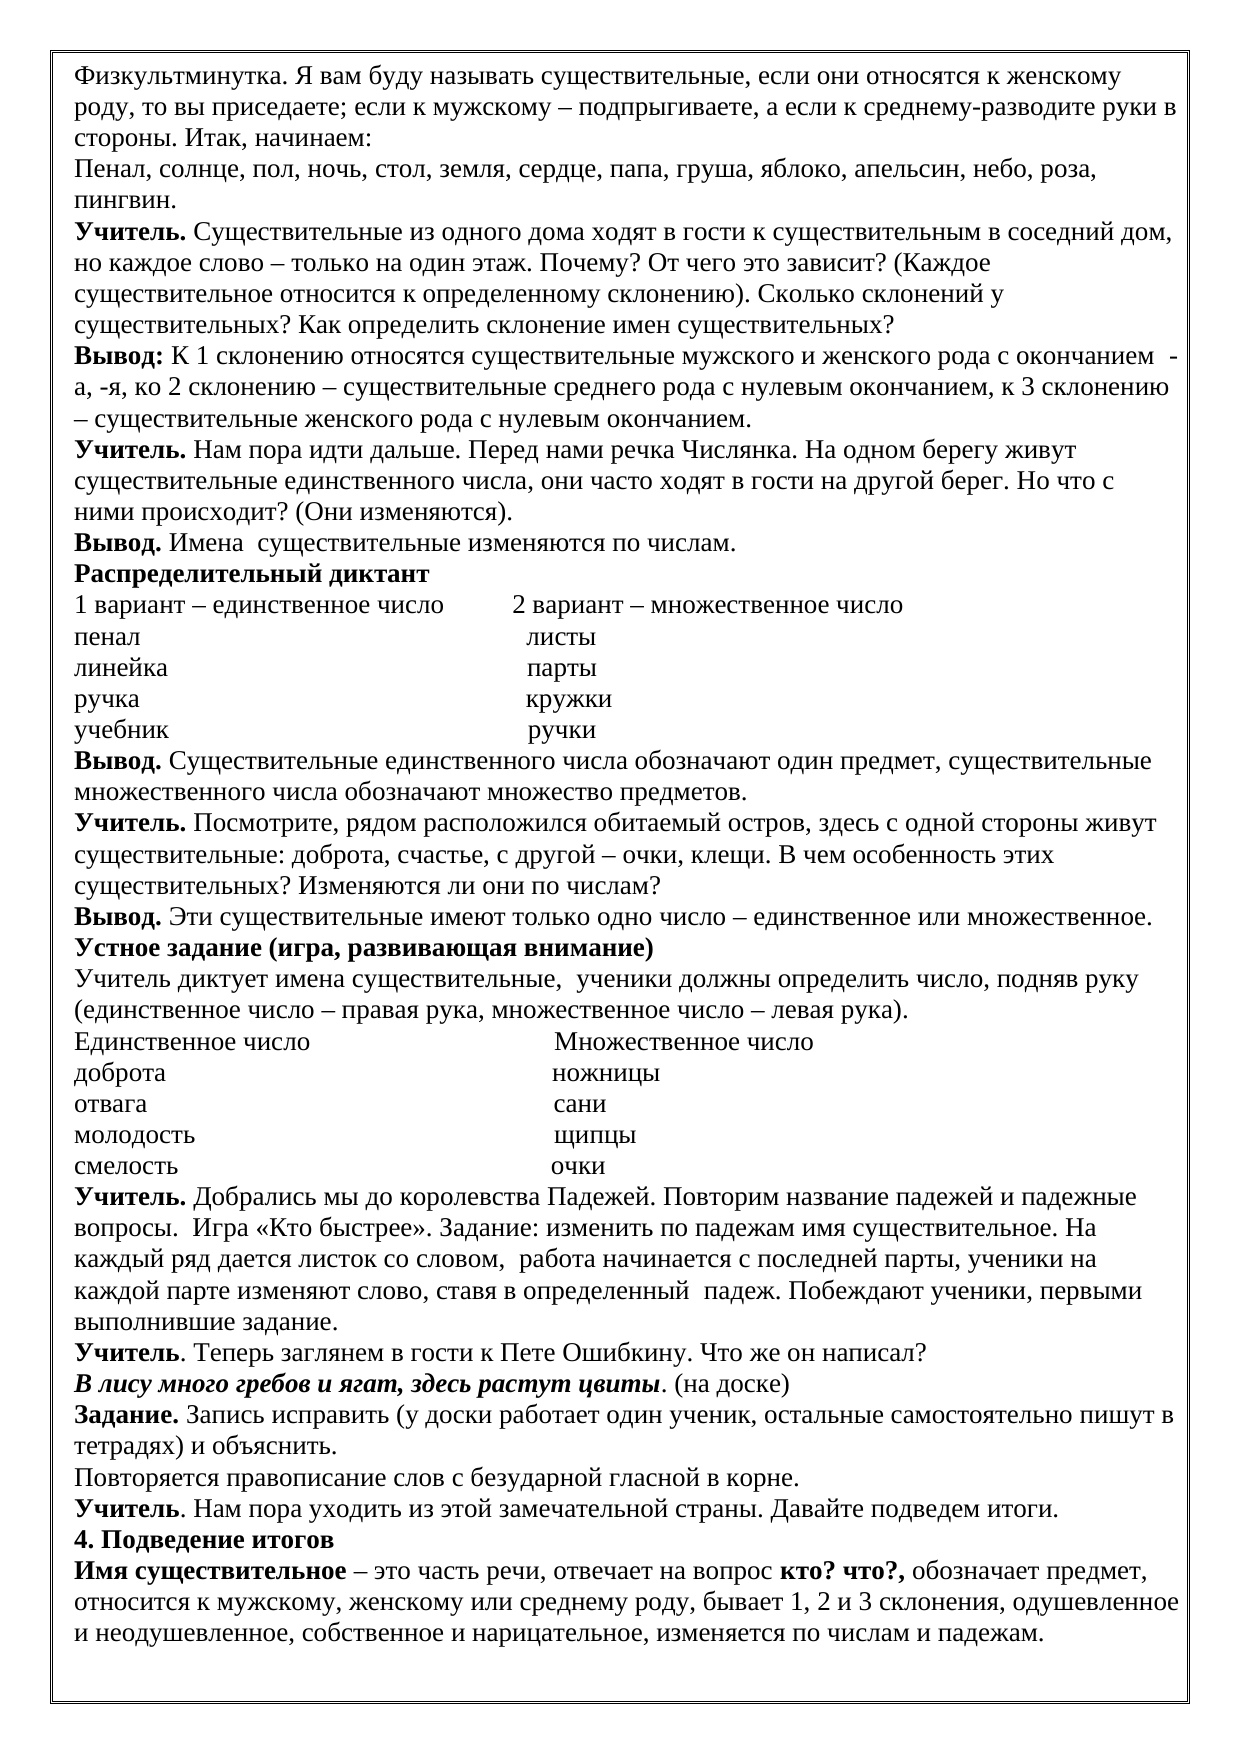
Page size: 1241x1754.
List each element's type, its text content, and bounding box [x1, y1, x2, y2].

text В лису много гребов и ягат, здесь растут цвиты. (на доске) [74, 1367, 1181, 1398]
text Учитель. Нам пора идти дальше. Перед нами речка Числянка. На одном берегу живут существительные единственного числа, они часто ходят в гости на другой берег. Но что с ними происходит? (Они изменяются). [74, 433, 1181, 526]
text 4. Подведение итогов [74, 1523, 1181, 1554]
text Единственное число Множественное число [74, 1024, 1181, 1056]
text Имя существительное – это часть речи, отвечает на вопрос кто? что?, обозначает предмет, относится к мужскому, женскому или среднему роду, бывает 1, 2 и 3 склонения, одушевленное и неодушевленное, собственное и нарицательное, изменяется по числам и падежам. [74, 1554, 1181, 1647]
text Задание. Запись исправить (у доски работает один ученик, остальные самостоятельно пишут в тетрадях) и объяснить. [74, 1398, 1181, 1461]
text Вывод. Эти существительные имеют только одно число – единственное или множественное. [74, 900, 1181, 931]
text 1 вариант – единственное число 2 вариант – множественное число [74, 588, 1181, 620]
text Учитель. Существительные из одного дома ходят в гости к существительным в соседний дом, но каждое слово – только на один этаж. Почему? От чего это зависит? (Каждое существительное относится к определенному склонению). Сколько склонений у существительных? Как определить склонение имен существительных? [74, 215, 1181, 339]
text Учитель. Добрались мы до королевства Падежей. Повторим название падежей и падежные вопросы. Игра «Кто быстрее». Задание: изменить по падежам имя существительное. На каждый ряд дается листок со словом, работа начинается с последней парты, ученики на каждой парте изменяют слово, ставя в определенный падеж. Побеждают ученики, первыми выполнившие задание. [74, 1180, 1181, 1336]
text пенал листы линейка парты ручка кружки учебник ручки [74, 620, 1181, 744]
text Вывод. Имена существительные изменяются по числам. [74, 526, 1181, 557]
text Учитель. Нам пора уходить из этой замечательной страны. Давайте подведем итоги. [74, 1492, 1181, 1523]
text Вывод: К 1 склонению относятся существительные мужского и женского рода с окончанием -а, -я, ко 2 склонению – существительные среднего рода с нулевым окончанием, к 3 склонению – существительные женского рода с нулевым окончанием. [74, 339, 1181, 433]
text Учитель. Теперь заглянем в гости к Пете Ошибкину. Что же он написал? [74, 1336, 1181, 1367]
text Учитель диктует имена существительные, ученики должны определить число, подняв руку (единственное число – правая рука, множественное число – левая рука). [74, 962, 1181, 1024]
text Распределительный диктант [74, 557, 1181, 588]
text Пенал, солнце, пол, ночь, стол, земля, сердце, папа, груша, яблоко, апельсин, небо, роза, пингвин. [74, 152, 1181, 215]
text Вывод. Существительные единственного числа обозначают один предмет, существительные множественного числа обозначают множество предметов. [74, 744, 1181, 807]
text доброта ножницы отвага сани молодость щипцы смелость очки [74, 1056, 1181, 1180]
text Физкультминутка. Я вам буду называть существительные, если они относятся к женскому роду, то вы приседаете; если к мужскому – подпрыгиваете, а если к среднему-разводите руки в стороны. Итак, начинаем: [74, 59, 1181, 152]
text Повторяется правописание слов с безударной гласной в корне. [74, 1461, 1181, 1492]
text Учитель. Посмотрите, рядом расположился обитаемый остров, здесь с одной стороны живут существительные: доброта, счастье, с другой – очки, клещи. В чем особенность этих существительных? Изменяются ли они по числам? [74, 807, 1181, 900]
text Устное задание (игра, развивающая внимание) [74, 931, 1181, 962]
